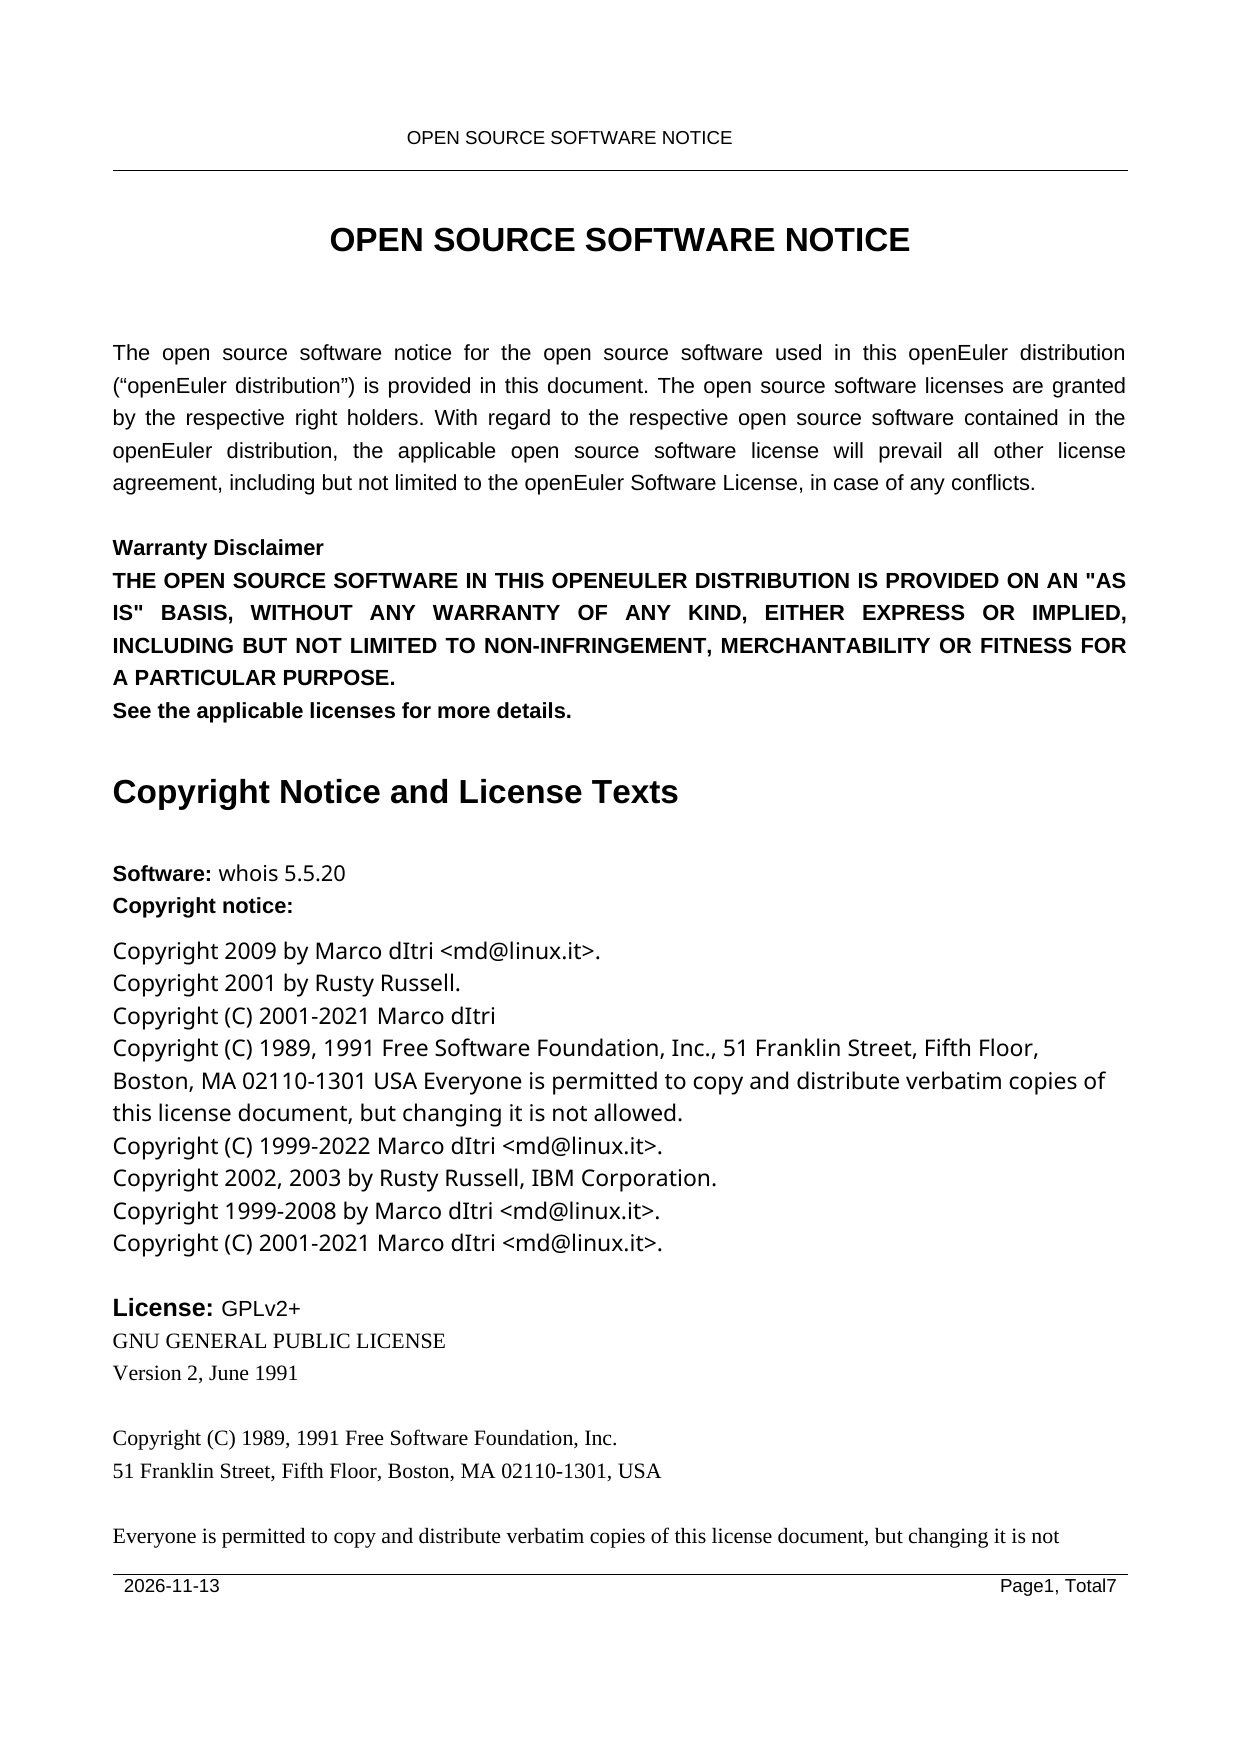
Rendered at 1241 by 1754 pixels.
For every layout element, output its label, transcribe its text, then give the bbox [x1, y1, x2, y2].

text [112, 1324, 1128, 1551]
text Warranty Disclaimer [112, 531, 1128, 564]
text THE OPEN SOURCE SOFTWARE IN THIS OPENEULER DISTRIBUTION IS PROVIDED ON AN "AS IS" BASIS, WITHOUT ANY WARRANTY OF ANY KIND, EITHER EXPRESS OR IMPLIED, INCLUDING BUT NOT LIMITED TO NON-INFRINGEMENT, MERCHANTABILITY OR FITNESS FOR A PARTICULAR PURPOSE. See the applicable licenses for more details. [112, 564, 1128, 726]
text Copyright Notice and License Texts [112, 759, 1128, 824]
text License: GPLv2+ [112, 1291, 1128, 1324]
text The open source software notice for the open source software used in this openEuler distribution (“openEuler distribution”) is provided in this document. The open source software licenses are granted by the respective right holders. With regard to the respective open source software contained in the openEuler distribution, the applicable open source software license will prevail all other license agreement, including but not limited to the openEuler Software License, in case of any conflicts. [112, 336, 1128, 499]
text Copyright 2009 by Marco dItri <md@linux.it>. Copyright 2001 by Rusty Russell. Copyright (C) 2001-2021 Marco dItri Copyright (C) 1989, 1991 Free Software Foundation, Inc., 51 Franklin Street, Fifth Floor, Boston, MA 02110-1301 USA Everyone is permitted to copy and distribute verbatim copies of this license document, but changing it is not allowed. Copyright (C) 1999-2022 Marco dItri <md@linux.it>. Copyright 2002, 2003 by Rusty Russell, IBM Corporation. Copyright 1999-2008 by Marco dItri <md@linux.it>. Copyright (C) 2001-2021 Marco dItri <md@linux.it>. [112, 934, 1128, 1291]
title Software: whois 5.5.20 [112, 856, 1128, 889]
text Copyright notice: [112, 889, 1128, 921]
text OPEN SOURCE SOFTWARE NOTICE [112, 206, 1128, 271]
